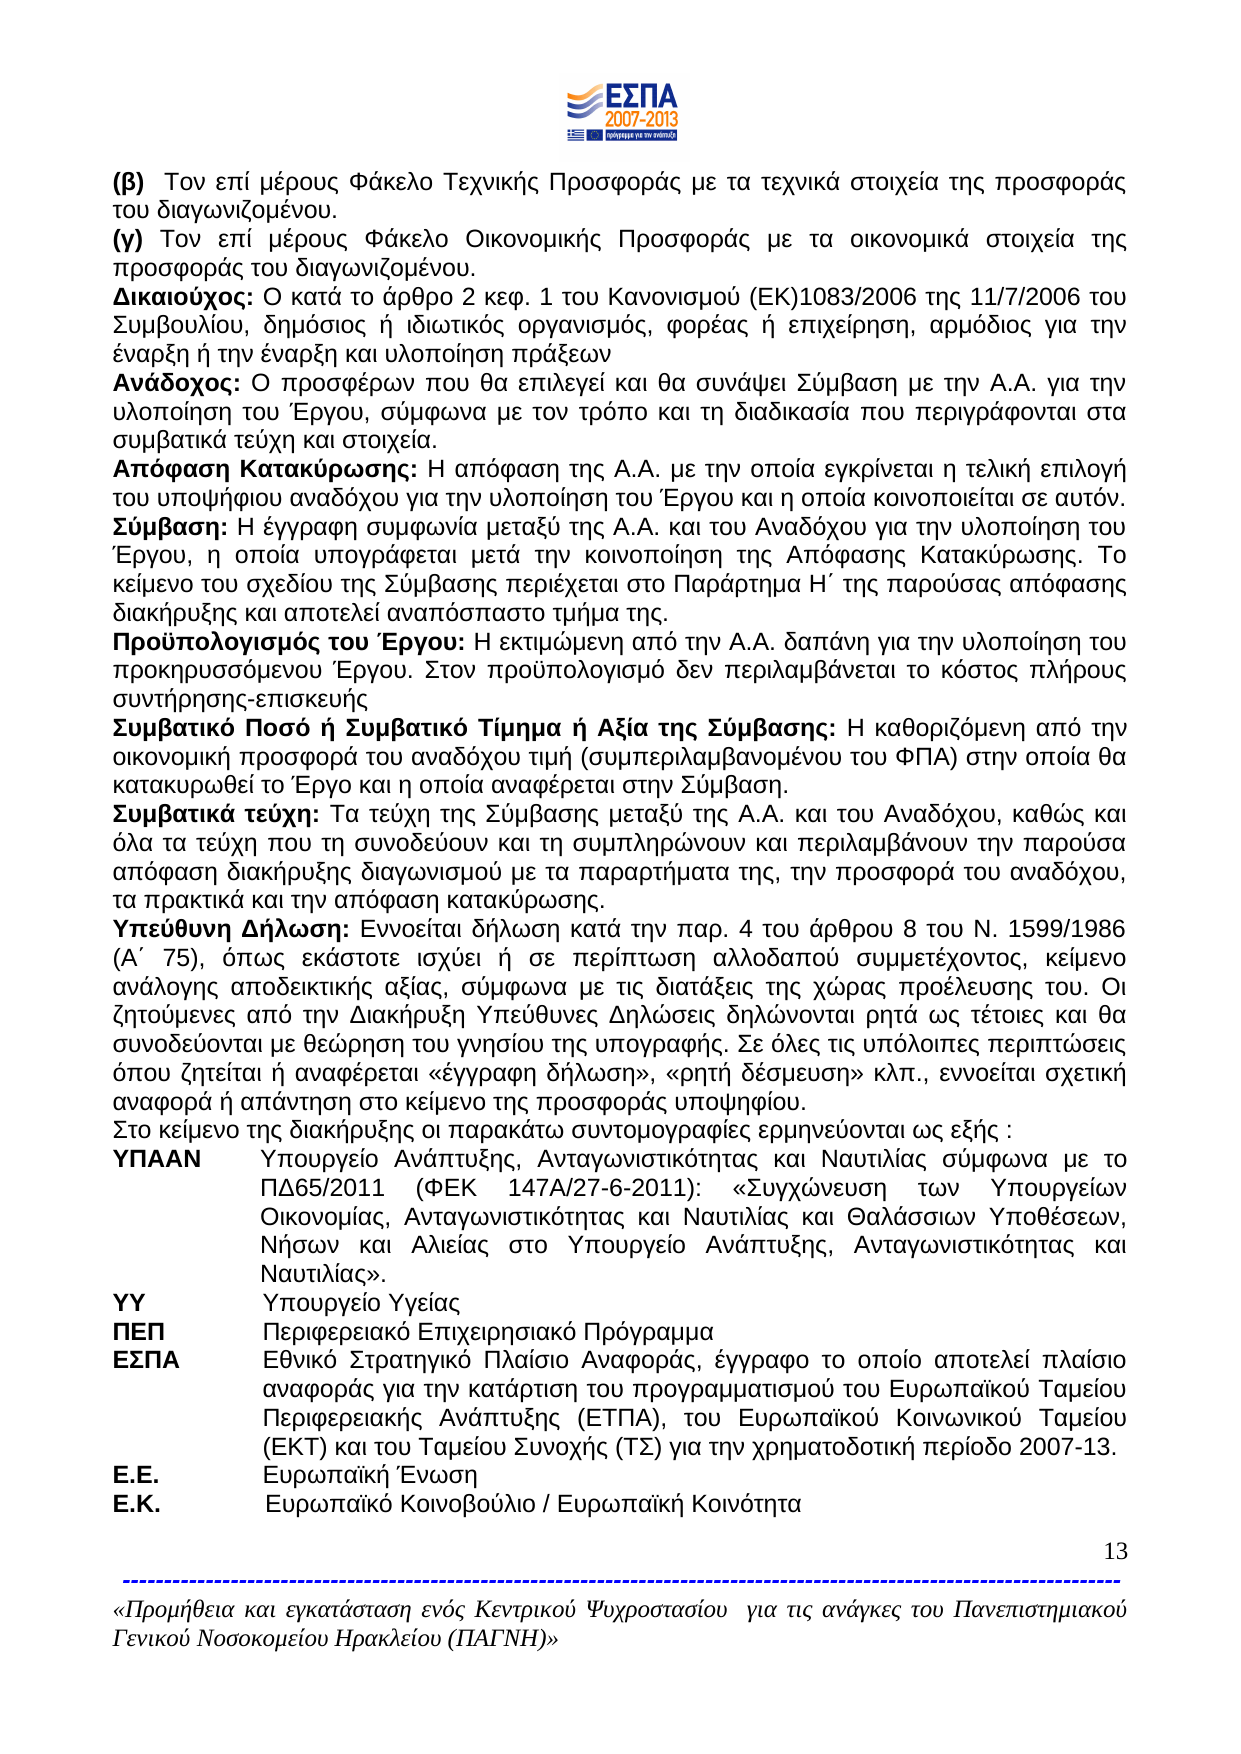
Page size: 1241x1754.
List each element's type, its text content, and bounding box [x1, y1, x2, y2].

text Ανάδοχος: Ο προσφέρων που θα επιλεγεί και θα συνάψει Σύμβαση με την Α.Α. για την υλοποίηση του Έργου, σύμφωνα με τον τρόπο και τη διαδικασία που περιγράφονται στα συμβατικά τεύχη και στοιχεία. [112, 368, 1128, 454]
picture [558, 73, 690, 162]
text Απόφαση Κατακύρωσης: Η απόφαση της Α.Α. με την οποία εγκρίνεται η τελική επιλογή του υποψήφιου αναδόχου για την υλοποίηση του Έργου και η οποία κοινοποιείται σε αυτόν. [112, 454, 1128, 512]
text (γ) Τον επί μέρους Φάκελο Οικονομικής Προσφοράς με τα οικονομικά στοιχεία της προσφοράς του διαγωνιζομένου. [112, 224, 1128, 282]
text Δικαιούχος: Ο κατά το άρθρο 2 κεφ. 1 του Κανονισμού (ΕΚ)1083/2006 της 11/7/2006 του Συμβουλίου, δημόσιος ή ιδιωτικός οργανισμός, φορέας ή επιχείρηση, αρμόδιος για την έναρξη ή την έναρξη και υλοποίηση πράξεων [112, 282, 1128, 368]
text ΥΥ Υπουργείο Υγείας [112, 1288, 1128, 1317]
text Προϋπολογισμός του Έργου: Η εκτιμώμενη από την Α.Α. δαπάνη για την υλοποίηση του προκηρυσσόμενου Έργου. Στον προϋπολογισμό δεν περιλαμβάνεται το κόστος πλήρους συντήρησης-επισκευής [112, 627, 1128, 713]
text Στο κείμενο της διακήρυξης οι παρακάτω συντομογραφίες ερμηνεύονται ως εξής : [112, 1115, 1128, 1144]
text ΥΠΑΑΝ Υπουργείο Ανάπτυξης, Ανταγωνιστικότητας και Ναυτιλίας σύμφωνα με το ΠΔ65/2011 (ΦΕΚ 147Α/27-6-2011): «Συγχώνευση των Υπουργείων Οικονομίας, Ανταγωνιστικότητας και Ναυτιλίας και Θαλάσσιων Υποθέσεων, Νήσων και Αλιείας στο Υπουργείο Ανάπτυξης, Ανταγωνιστικότητας και Ναυτιλίας». [112, 1144, 1128, 1288]
text Υπεύθυνη Δήλωση: Εννοείται δήλωση κατά την παρ. 4 του άρθρου 8 του Ν. 1599/1986 (Α΄ 75), όπως εκάστοτε ισχύει ή σε περίπτωση αλλοδαπού συμμετέχοντος, κείμενο ανάλογης αποδεικτικής αξίας, σύμφωνα με τις διατάξεις της χώρας προέλευσης του. Οι ζητούμενες από την Διακήρυξη Υπεύθυνες Δηλώσεις δηλώνονται ρητά ως τέτοιες και θα συνοδεύονται με θεώρηση του γνησίου της υπογραφής. Σε όλες τις υπόλοιπες περιπτώσεις όπου ζητείται ή αναφέρεται «έγγραφη δήλωση», «ρητή δέσμευση» κλπ., εννοείται σχετική αναφορά ή απάντηση στο κείμενο της προσφοράς υποψηφίου. [112, 914, 1128, 1115]
text Ε.Κ. Ευρωπαϊκό Κοινοβούλιο / Ευρωπαϊκή Κοινότητα [112, 1489, 1128, 1518]
text Σύμβαση: Η έγγραφη συμφωνία μεταξύ της Α.Α. και του Αναδόχου για την υλοποίηση του Έργου, η οποία υπογράφεται μετά την κοινοποίηση της Απόφασης Κατακύρωσης. Το κείμενο του σχεδίου της Σύμβασης περιέχεται στο Παράρτημα Η΄ της παρούσας απόφασης διακήρυξης και αποτελεί αναπόσπαστο τμήμα της. [112, 512, 1128, 627]
text ΕΣΠΑ Εθνικό Στρατηγικό Πλαίσιο Αναφοράς, έγγραφο το οποίο αποτελεί πλαίσιο αναφοράς για την κατάρτιση του προγραμματισμού του Ευρωπαϊκού Ταμείου Περιφερειακής Ανάπτυξης (ΕΤΠΑ), του Ευρωπαϊκού Κοινωνικού Ταμείου (ΕΚΤ) και του Ταμείου Συνοχής (ΤΣ) για την χρηματοδοτική περίοδο 2007-13. [112, 1345, 1128, 1460]
text Συμβατικά τεύχη: Τα τεύχη της Σύμβασης μεταξύ της Α.Α. και του Αναδόχου, καθώς και όλα τα τεύχη που τη συνοδεύουν και τη συμπληρώνουν και περιλαμβάνουν την παρούσα απόφαση διακήρυξης διαγωνισμού με τα παραρτήματα της, την προσφορά του αναδόχου, τα πρακτικά και την απόφαση κατακύρωσης. [112, 799, 1128, 914]
text Ε.Ε. Ευρωπαϊκή Ένωση [112, 1460, 1128, 1489]
text (β) Τον επί μέρους Φάκελο Τεχνικής Προσφοράς με τα τεχνικά στοιχεία της προσφοράς του διαγωνιζομένου. [112, 167, 1128, 224]
text Συμβατικό Ποσό ή Συμβατικό Τίμημα ή Αξία της Σύμβασης: Η καθοριζόμενη από την οικονομική προσφορά του αναδόχου τιμή (συμπεριλαμβανομένου του ΦΠΑ) στην οποία θα κατακυρωθεί το Έργο και η οποία αναφέρεται στην Σύμβαση. [112, 713, 1128, 799]
text ΠΕΠ Περιφερειακό Επιχειρησιακό Πρόγραμμα [112, 1317, 1128, 1345]
